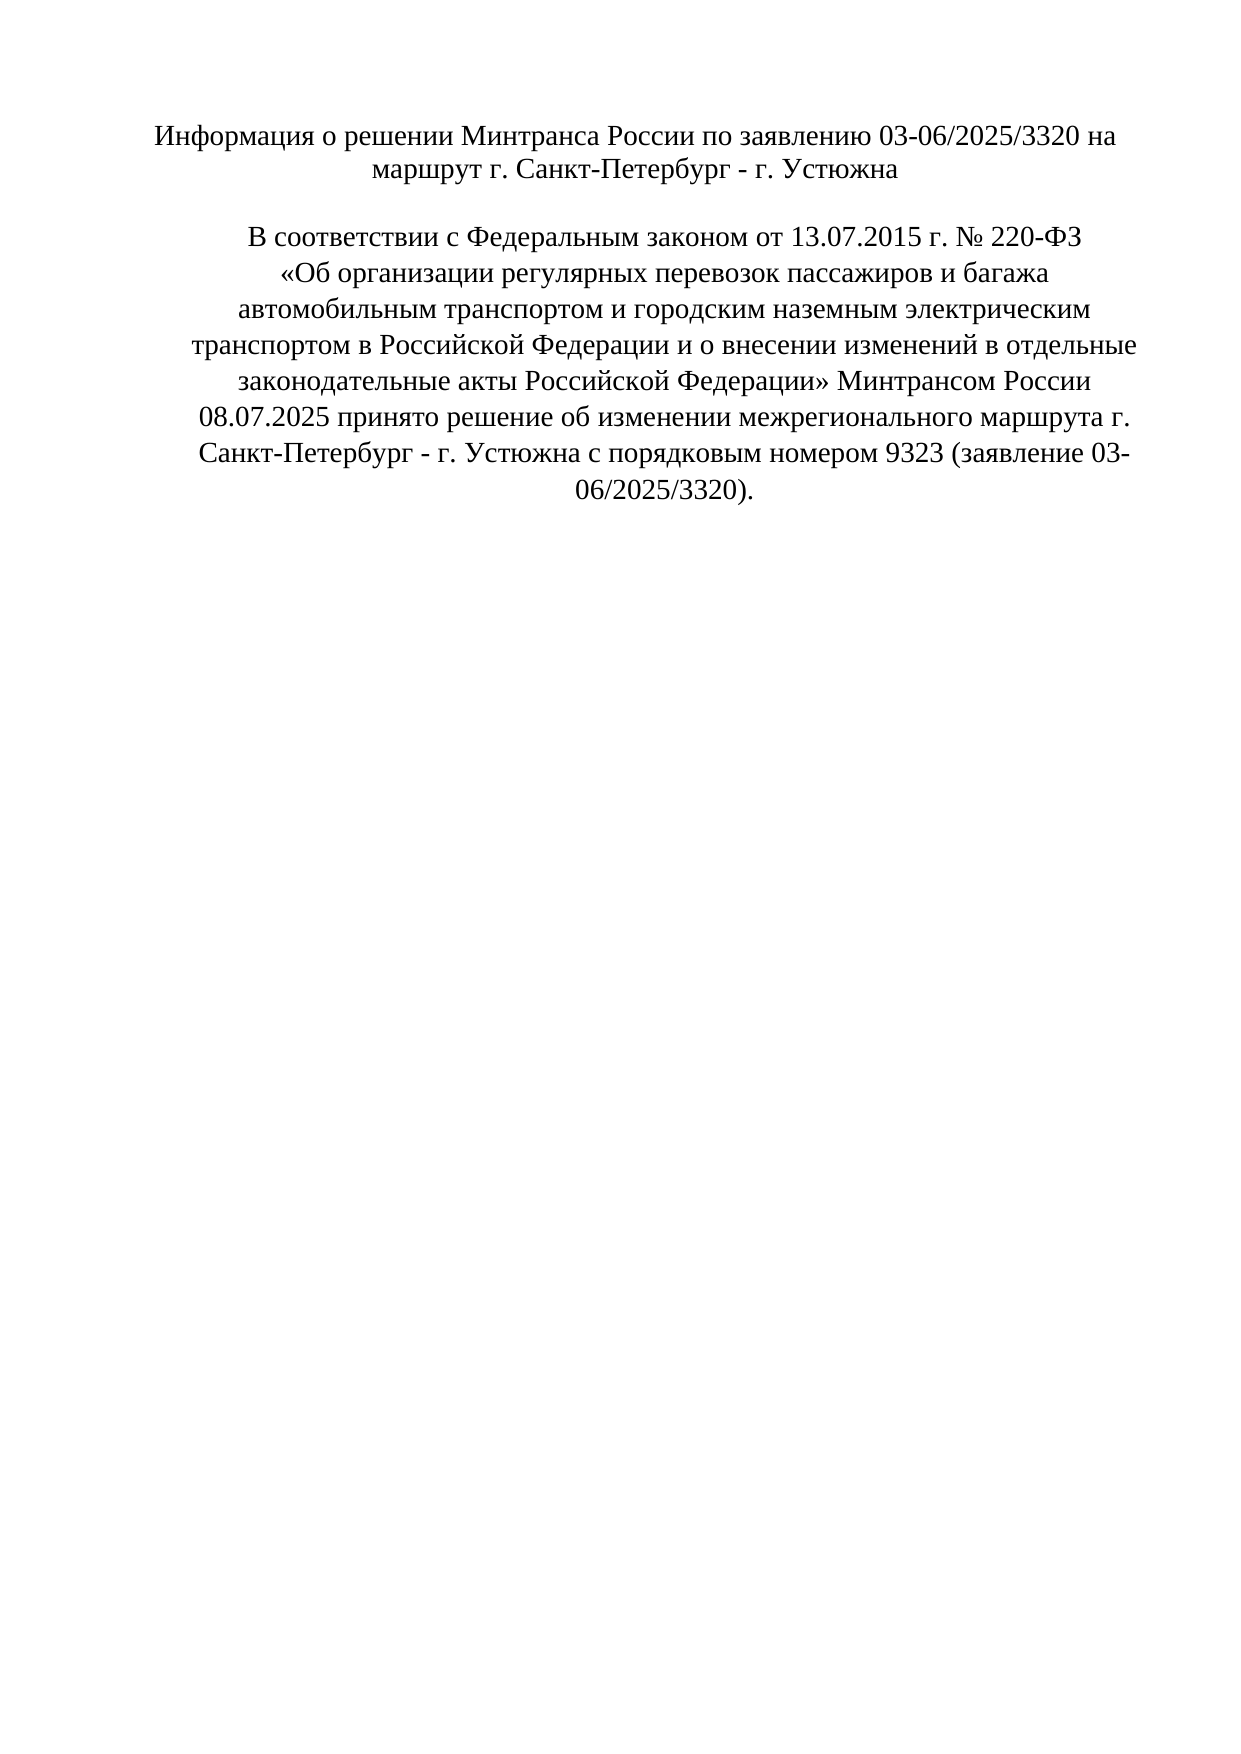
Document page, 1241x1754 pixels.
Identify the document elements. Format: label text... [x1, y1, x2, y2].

text В соответствии с Федеральным законом от 13.07.2015 г. № 220-ФЗ «Об организации регулярных перевозок пассажиров и багажа автомобильным транспортом и городским наземным электрическим транспортом в Российской Федерации и о внесении изменений в отдельные законодательные акты Российской Федерации» Минтрансом России 08.07.2025 принято решение об изменении межрегионального маршрута г. Санкт-Петербург - г. Устюжна с порядковым номером 9323 (заявление 03-06/2025/3320). [177, 219, 1152, 505]
text Информация о решении Минтранса России по заявлению 03-06/2025/3320 на маршрут г. Санкт-Петербург - г. Устюжна [118, 118, 1152, 185]
